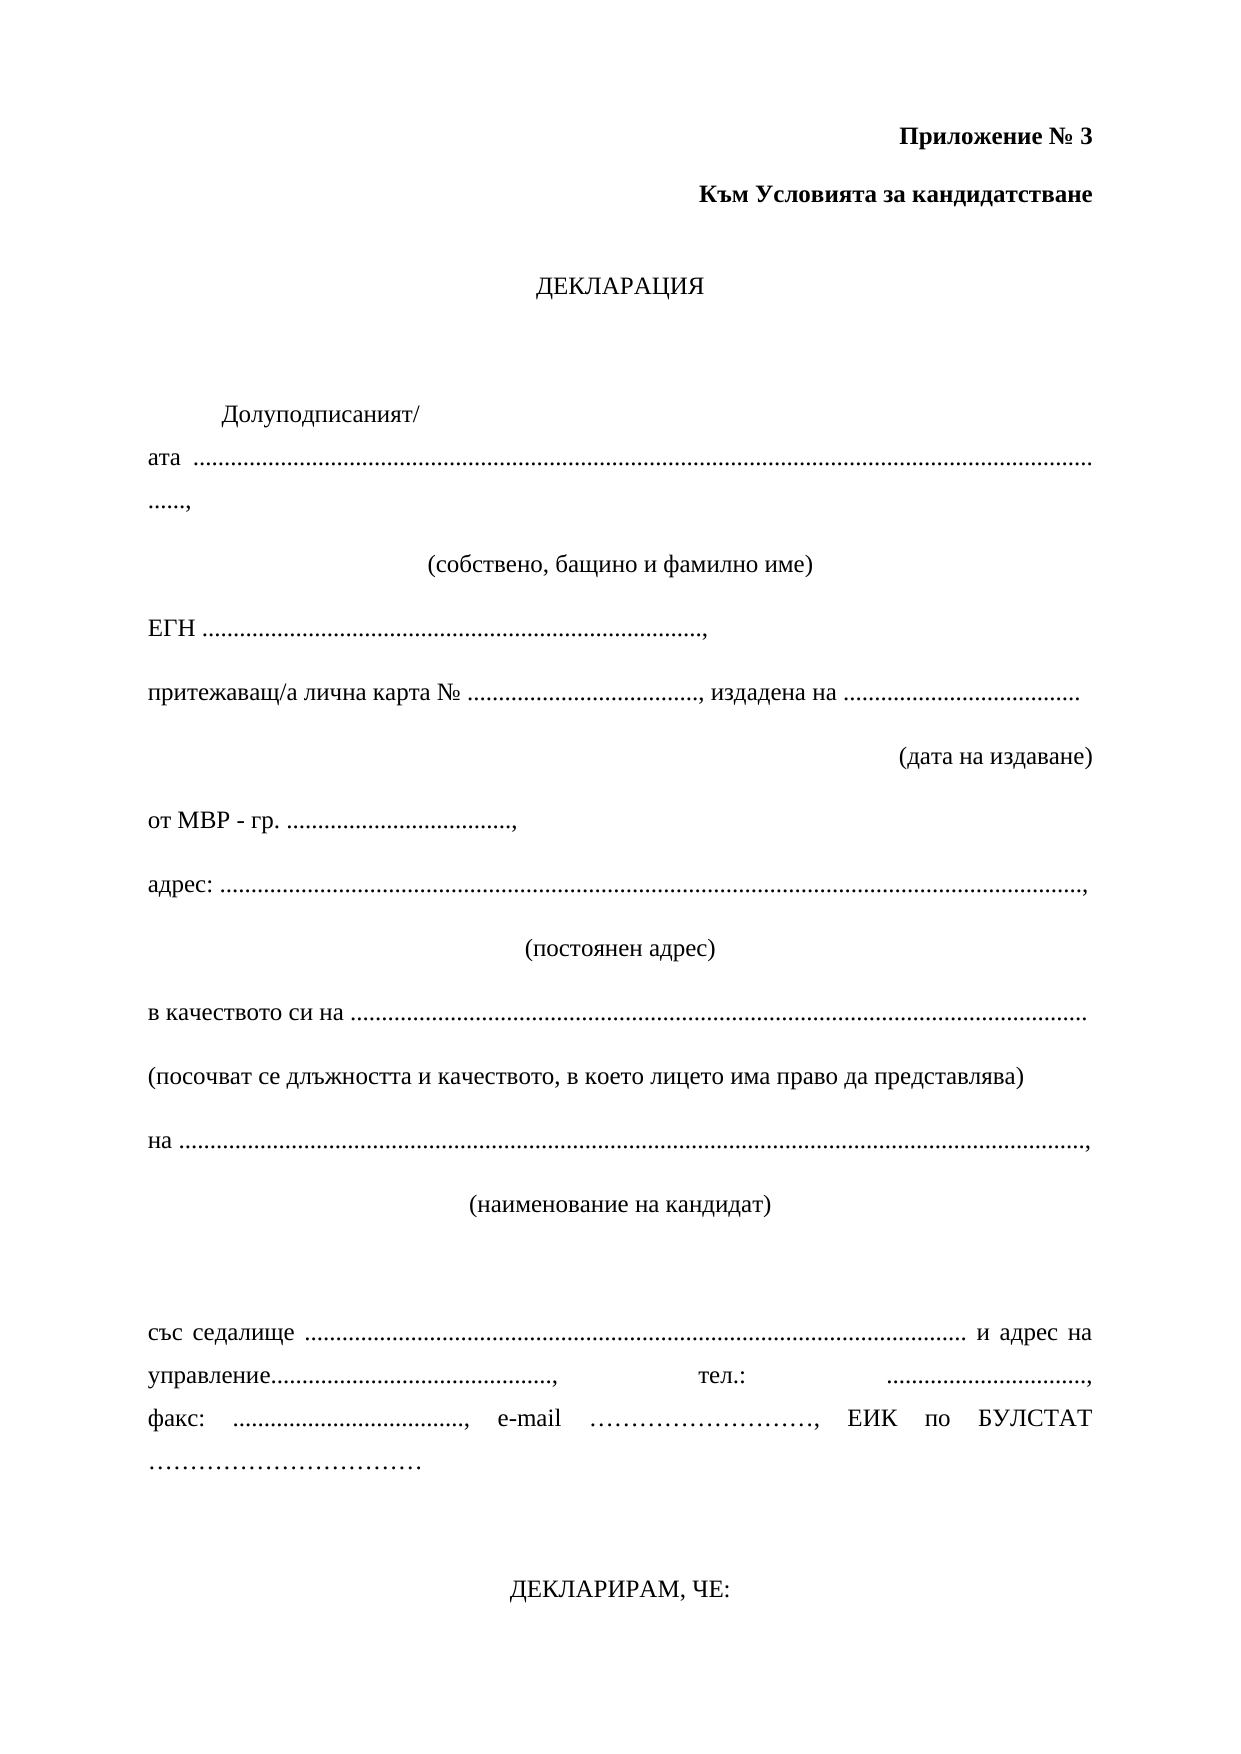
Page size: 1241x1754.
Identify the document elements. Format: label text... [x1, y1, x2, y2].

text ДЕКЛАРАЦИЯ [148, 271, 1093, 300]
text Приложение № 3 [148, 121, 1093, 149]
text адрес: .........................................................................................................................................., [148, 869, 1093, 898]
text (дата на издаване) [148, 741, 1093, 770]
text (собствено, бащино и фамилно име) [148, 549, 1093, 578]
text (посочват се длъжността и качеството, в което лицето има право да представлява) [148, 1061, 1093, 1090]
text на ................................................................................................................................................., [148, 1125, 1093, 1154]
text Към Условията за кандидатстване [148, 179, 1093, 207]
text от МВР - гр. ...................................., [148, 805, 1093, 834]
text (наименование на кандидат) [148, 1189, 1093, 1218]
text в качеството си на ...................................................................................................................... [148, 997, 1093, 1026]
text (постоянен адрес) [148, 933, 1093, 962]
text Долуподписаният/ата ......................................................................................................................................................, [148, 399, 1093, 514]
text притежаващ/а лична карта № ....................................., издадена на ...................................... [148, 677, 1093, 706]
text ЕГН ................................................................................, [148, 613, 1093, 642]
text със седалище .......................................................................................................... и адрес на управление............................................., тел.: ................................, факс: ....................................., e-mail ………………………, ЕИК по БУЛСТАТ …………………………… [148, 1317, 1093, 1475]
text ДЕКЛАРИРАМ, ЧЕ: [148, 1574, 1093, 1603]
